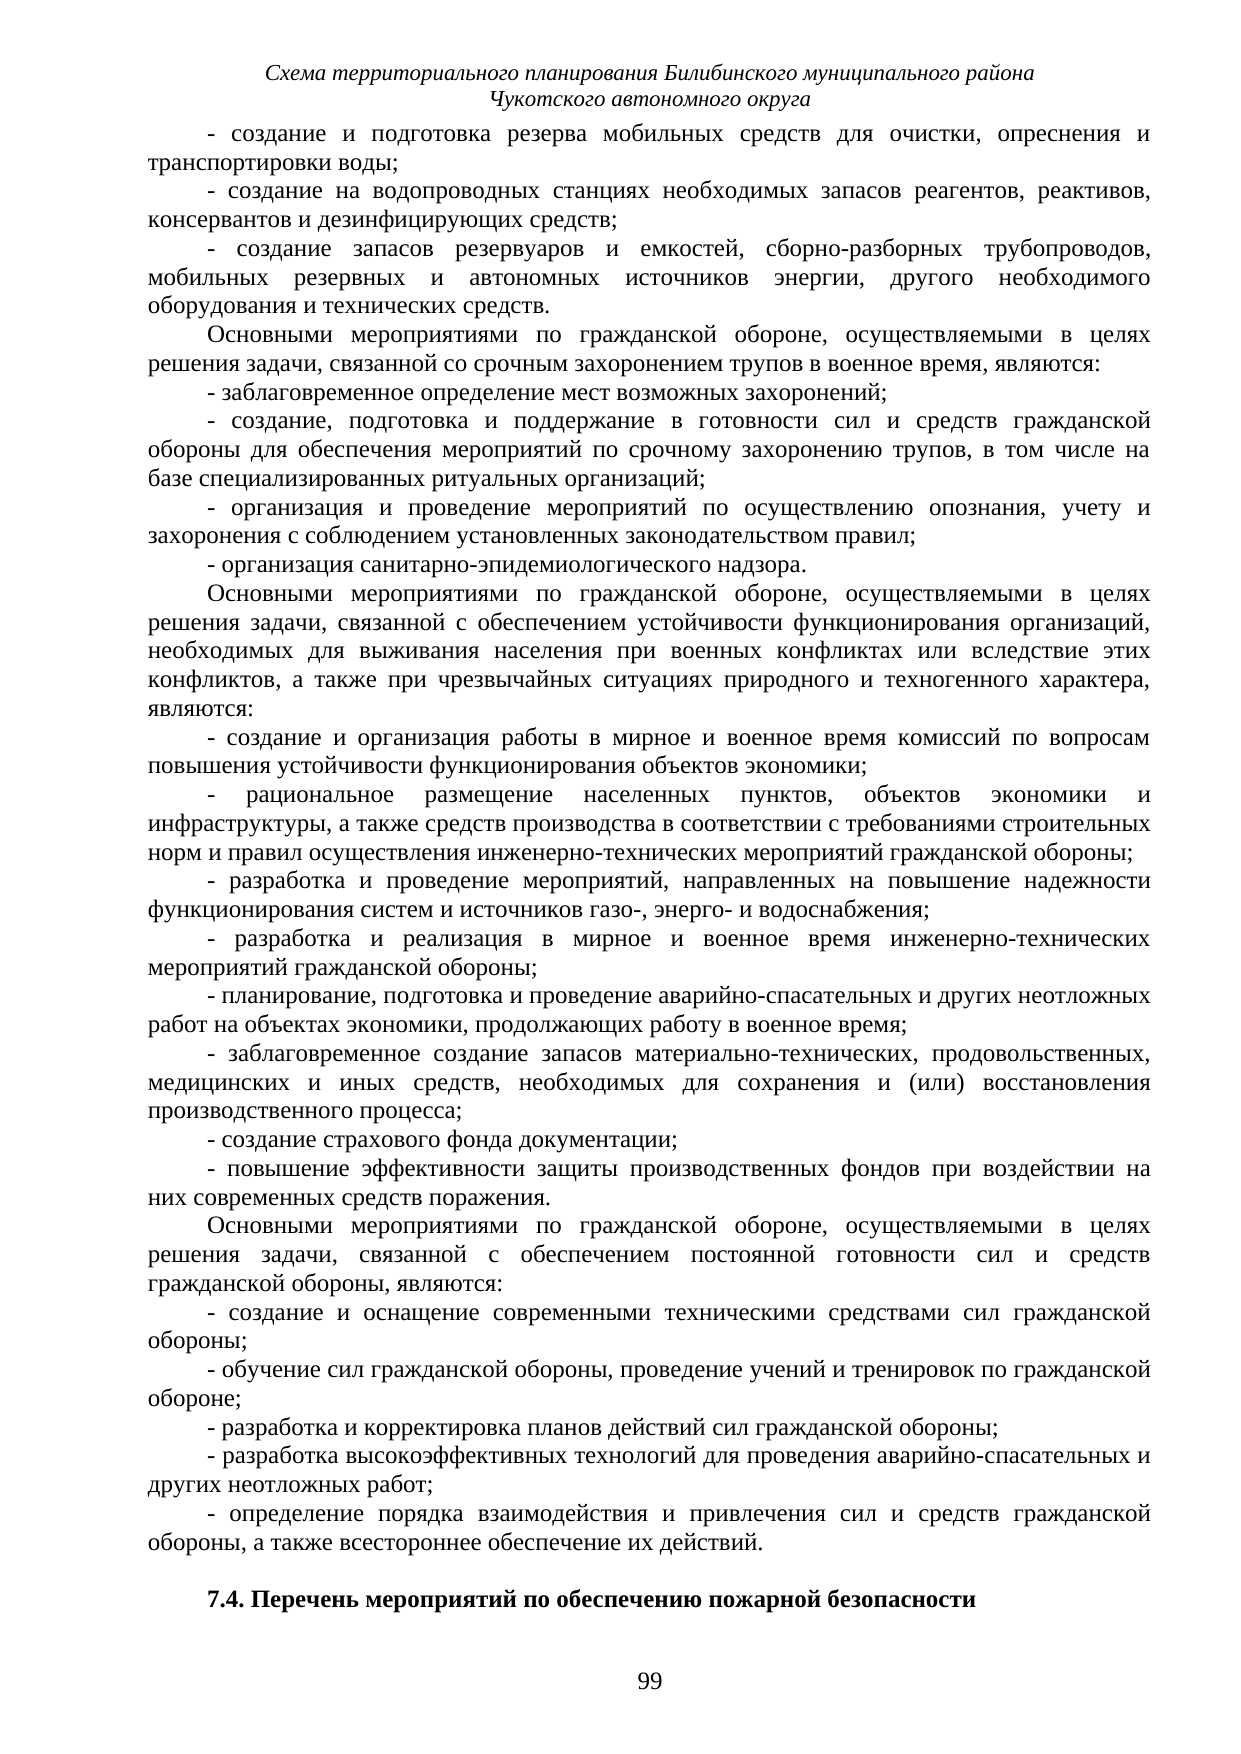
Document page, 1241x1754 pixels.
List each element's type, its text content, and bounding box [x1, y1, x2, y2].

text 7.4. Перечень мероприятий по обеспечению пожарной безопасности [148, 1584, 1152, 1613]
text - создание и организация работы в мирное и военное время комиссий по вопросам повышения устойчивости функционирования объектов экономики; [148, 722, 1152, 779]
text - заблаговременное создание запасов материально-технических, продовольственных, медицинских и иных средств, необходимых для сохранения и (или) восстановления производственного процесса; [148, 1038, 1152, 1124]
text - создание, подготовка и поддержание в готовности сил и средств гражданской обороны для обеспечения мероприятий по срочному захоронению трупов, в том числе на базе специализированных ритуальных организаций; [148, 406, 1152, 492]
text - разработка и проведение мероприятий, направленных на повышение надежности функционирования систем и источников газо-, энерго- и водоснабжения; [148, 866, 1152, 923]
text - планирование, подготовка и проведение аварийно-спасательных и других неотложных работ на объектах экономики, продолжающих работу в военное время; [148, 981, 1152, 1038]
text Основными мероприятиями по гражданской обороне, осуществляемыми в целях решения задачи, связанной с обеспечением устойчивости функционирования организаций, необходимых для выживания населения при военных конфликтах или вследствие этих конфликтов, а также при чрезвычайных ситуациях природного и техногенного характера, являются: [148, 578, 1152, 722]
text - разработка и реализация в мирное и военное время инженерно-технических мероприятий гражданской обороны; [148, 923, 1152, 981]
text Основными мероприятиями по гражданской обороне, осуществляемыми в целях решения задачи, связанной с обеспечением постоянной готовности сил и средств гражданской обороны, являются: [148, 1211, 1152, 1297]
text - организация санитарно-эпидемиологического надзора. [148, 549, 1152, 578]
text - создание запасов резервуаров и емкостей, сборно-разборных трубопроводов, мобильных резервных и автономных источников энергии, другого необходимого оборудования и технических средств. [148, 233, 1152, 319]
text - организация и проведение мероприятий по осуществлению опознания, учету и захоронения с соблюдением установленных законодательством правил; [148, 492, 1152, 549]
text - обучение сил гражданской обороны, проведение учений и тренировок по гражданской обороне; [148, 1354, 1152, 1412]
text - разработка высокоэффективных технологий для проведения аварийно-спасательных и других неотложных работ; [148, 1441, 1152, 1498]
text - заблаговременное определение мест возможных захоронений; [148, 377, 1152, 406]
text Основными мероприятиями по гражданской обороне, осуществляемыми в целях решения задачи, связанной со срочным захоронением трупов в военное время, являются: [148, 319, 1152, 377]
text - повышение эффективности защиты производственных фондов при воздействии на них современных средств поражения. [148, 1153, 1152, 1211]
text - рациональное размещение населенных пунктов, объектов экономики и инфраструктуры, а также средств производства в соответствии с требованиями строительных норм и правил осуществления инженерно-технических мероприятий гражданской обороны; [148, 779, 1152, 866]
text - создание страхового фонда документации; [148, 1124, 1152, 1153]
text - разработка и корректировка планов действий сил гражданской обороны; [148, 1412, 1152, 1441]
text - создание и подготовка резерва мобильных средств для очистки, опреснения и транспортировки воды; [148, 118, 1152, 176]
text - определение порядка взаимодействия и привлечения сил и средств гражданской обороны, а также всестороннее обеспечение их действий. [148, 1498, 1152, 1556]
text - создание и оснащение современными техническими средствами сил гражданской обороны; [148, 1297, 1152, 1354]
text - создание на водопроводных станциях необходимых запасов реагентов, реактивов, консервантов и дезинфицирующих средств; [148, 176, 1152, 233]
